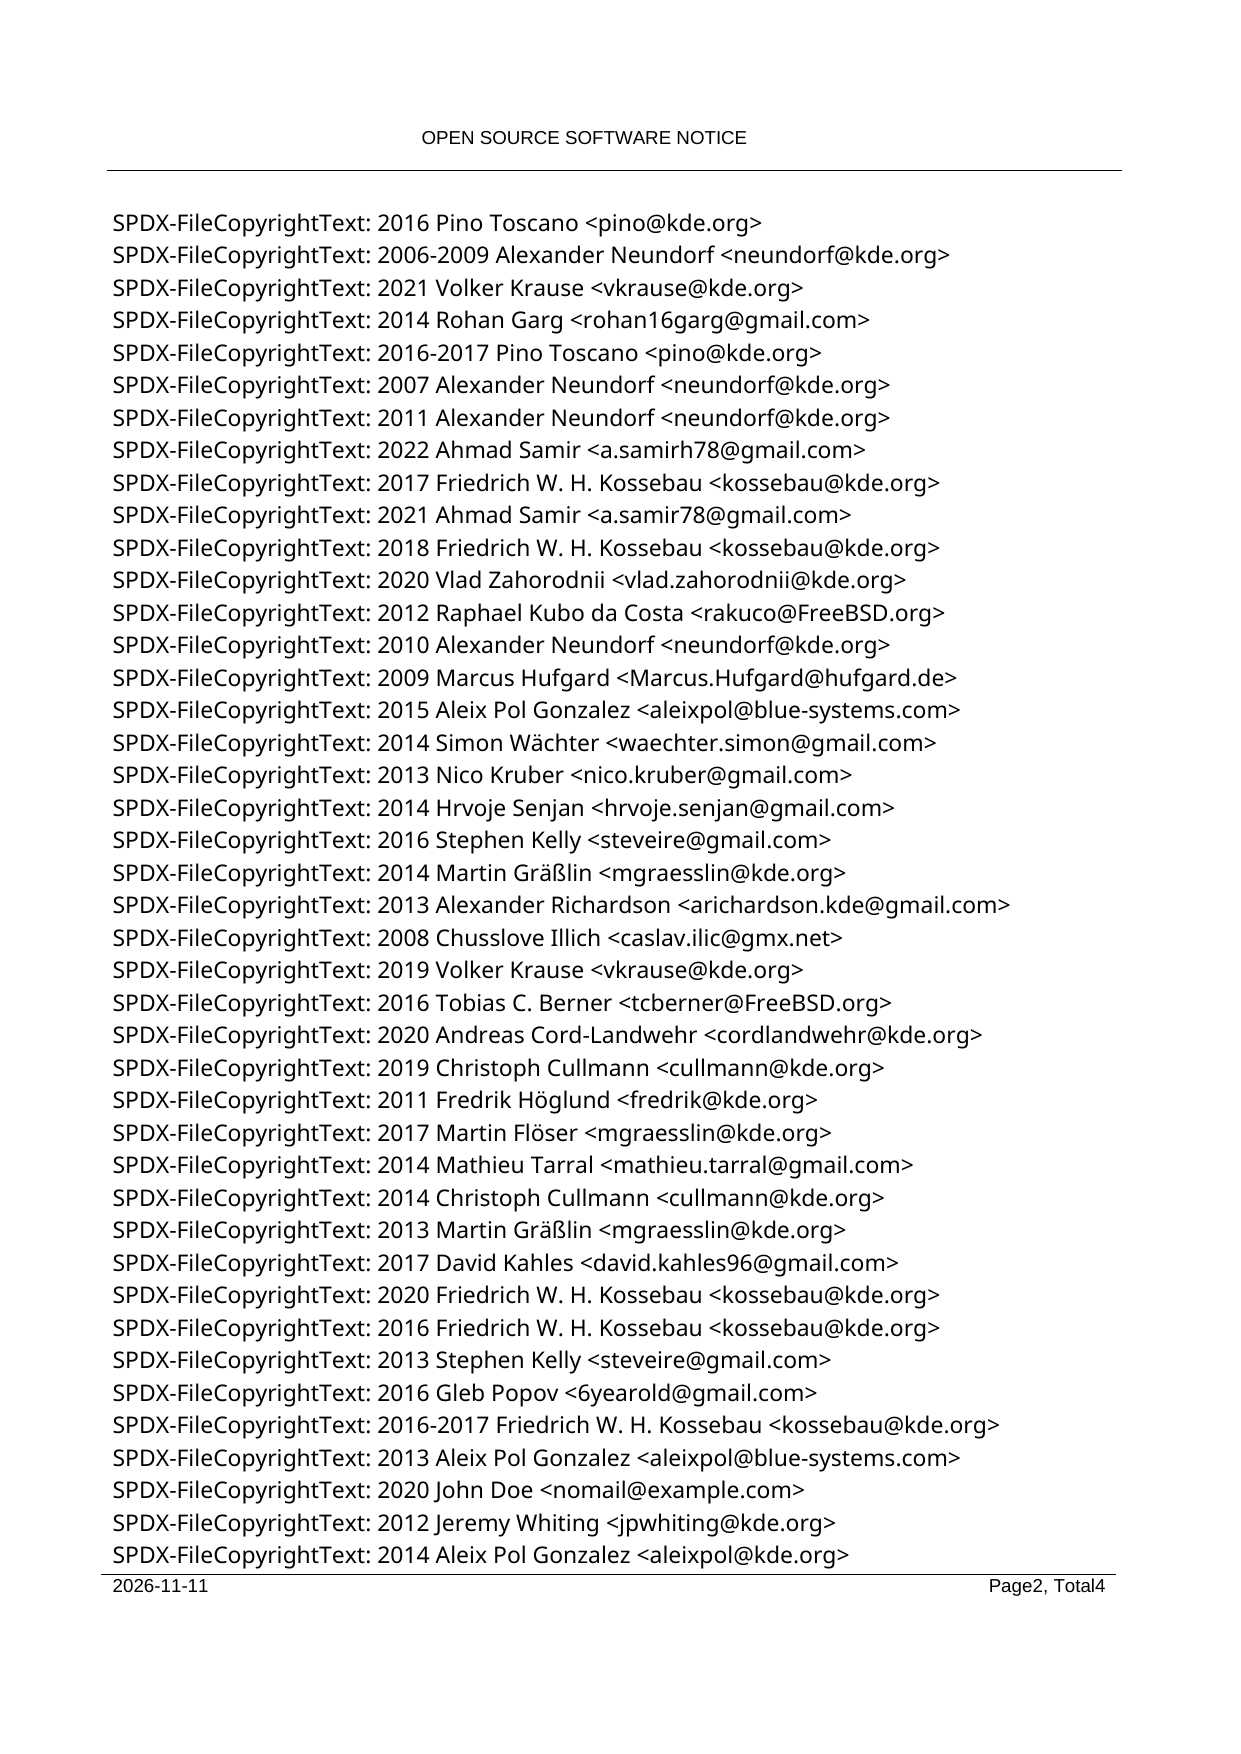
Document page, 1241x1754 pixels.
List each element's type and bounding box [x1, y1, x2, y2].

text [112, 206, 1128, 1571]
